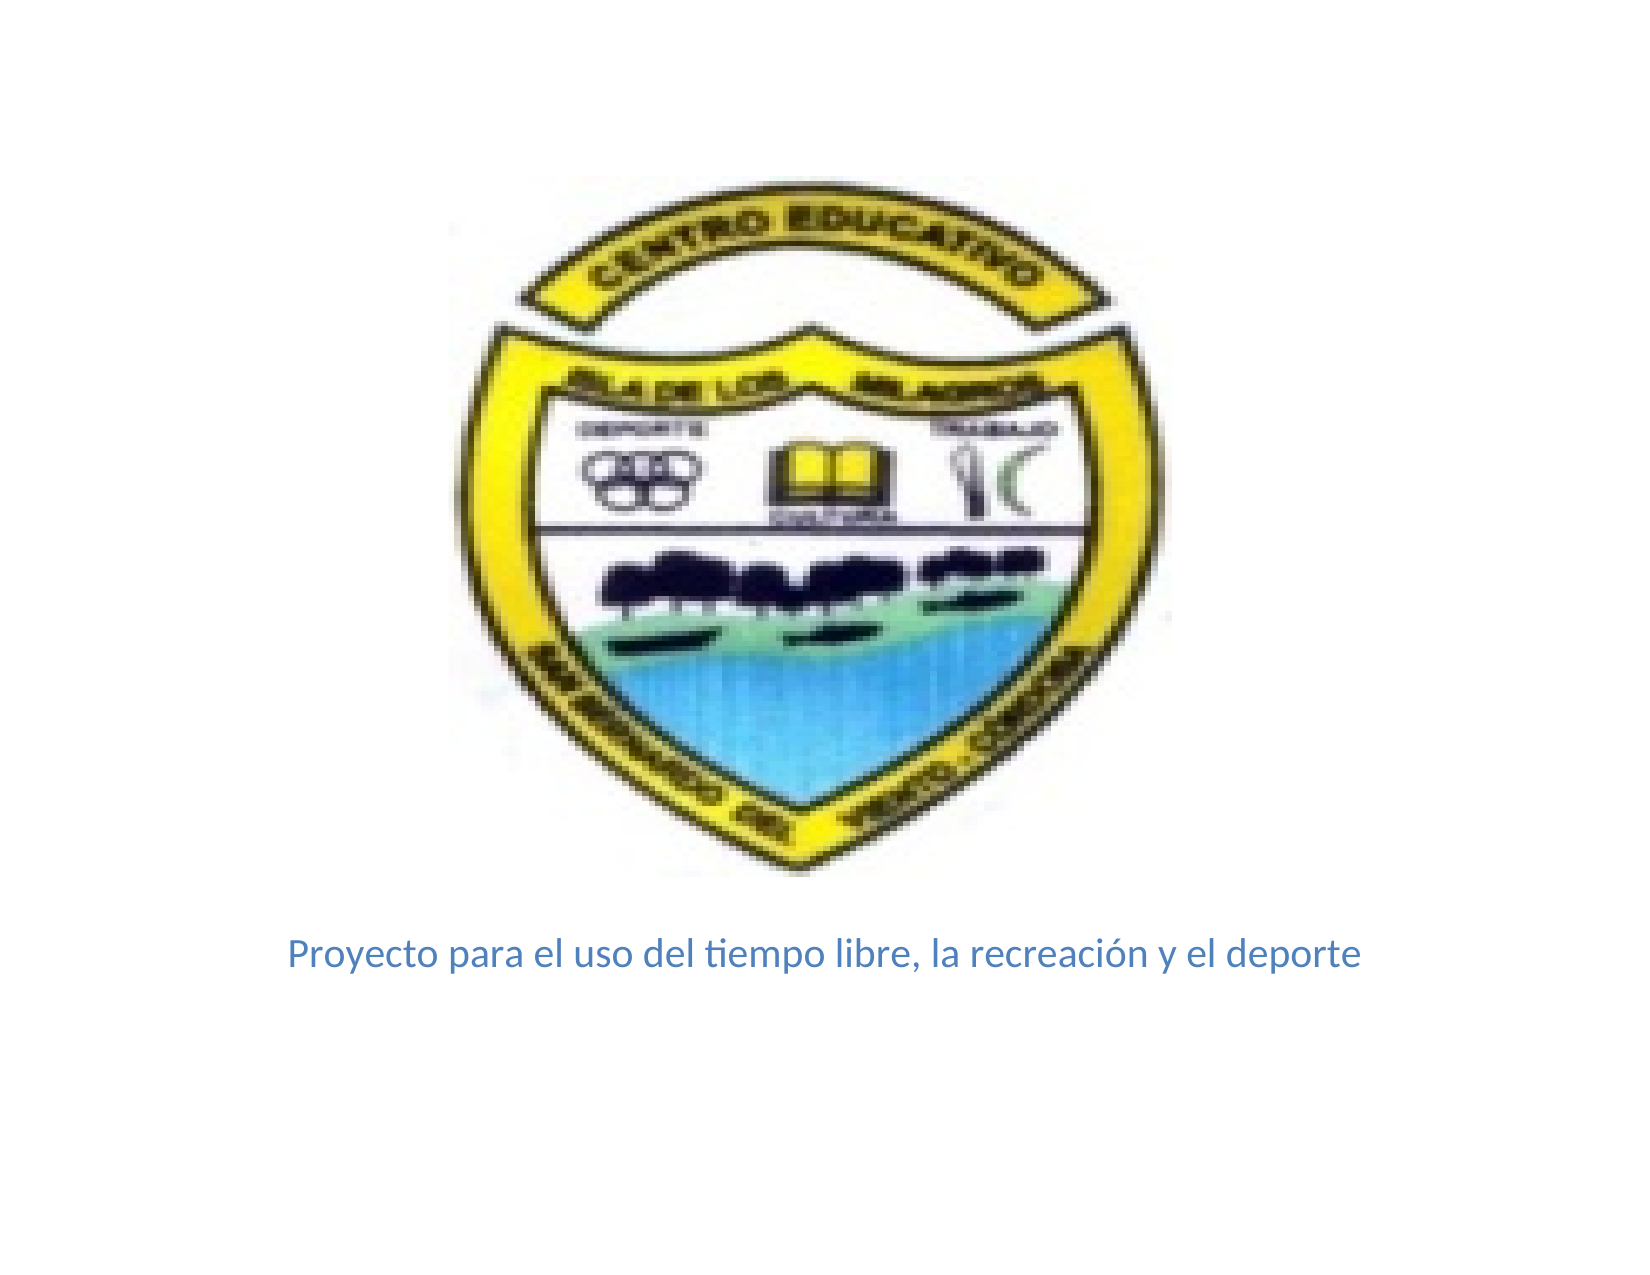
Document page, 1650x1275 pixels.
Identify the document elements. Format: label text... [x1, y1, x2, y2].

text Proyecto para el uso del tiempo libre, la recreación y el deporte [148, 177, 1502, 978]
